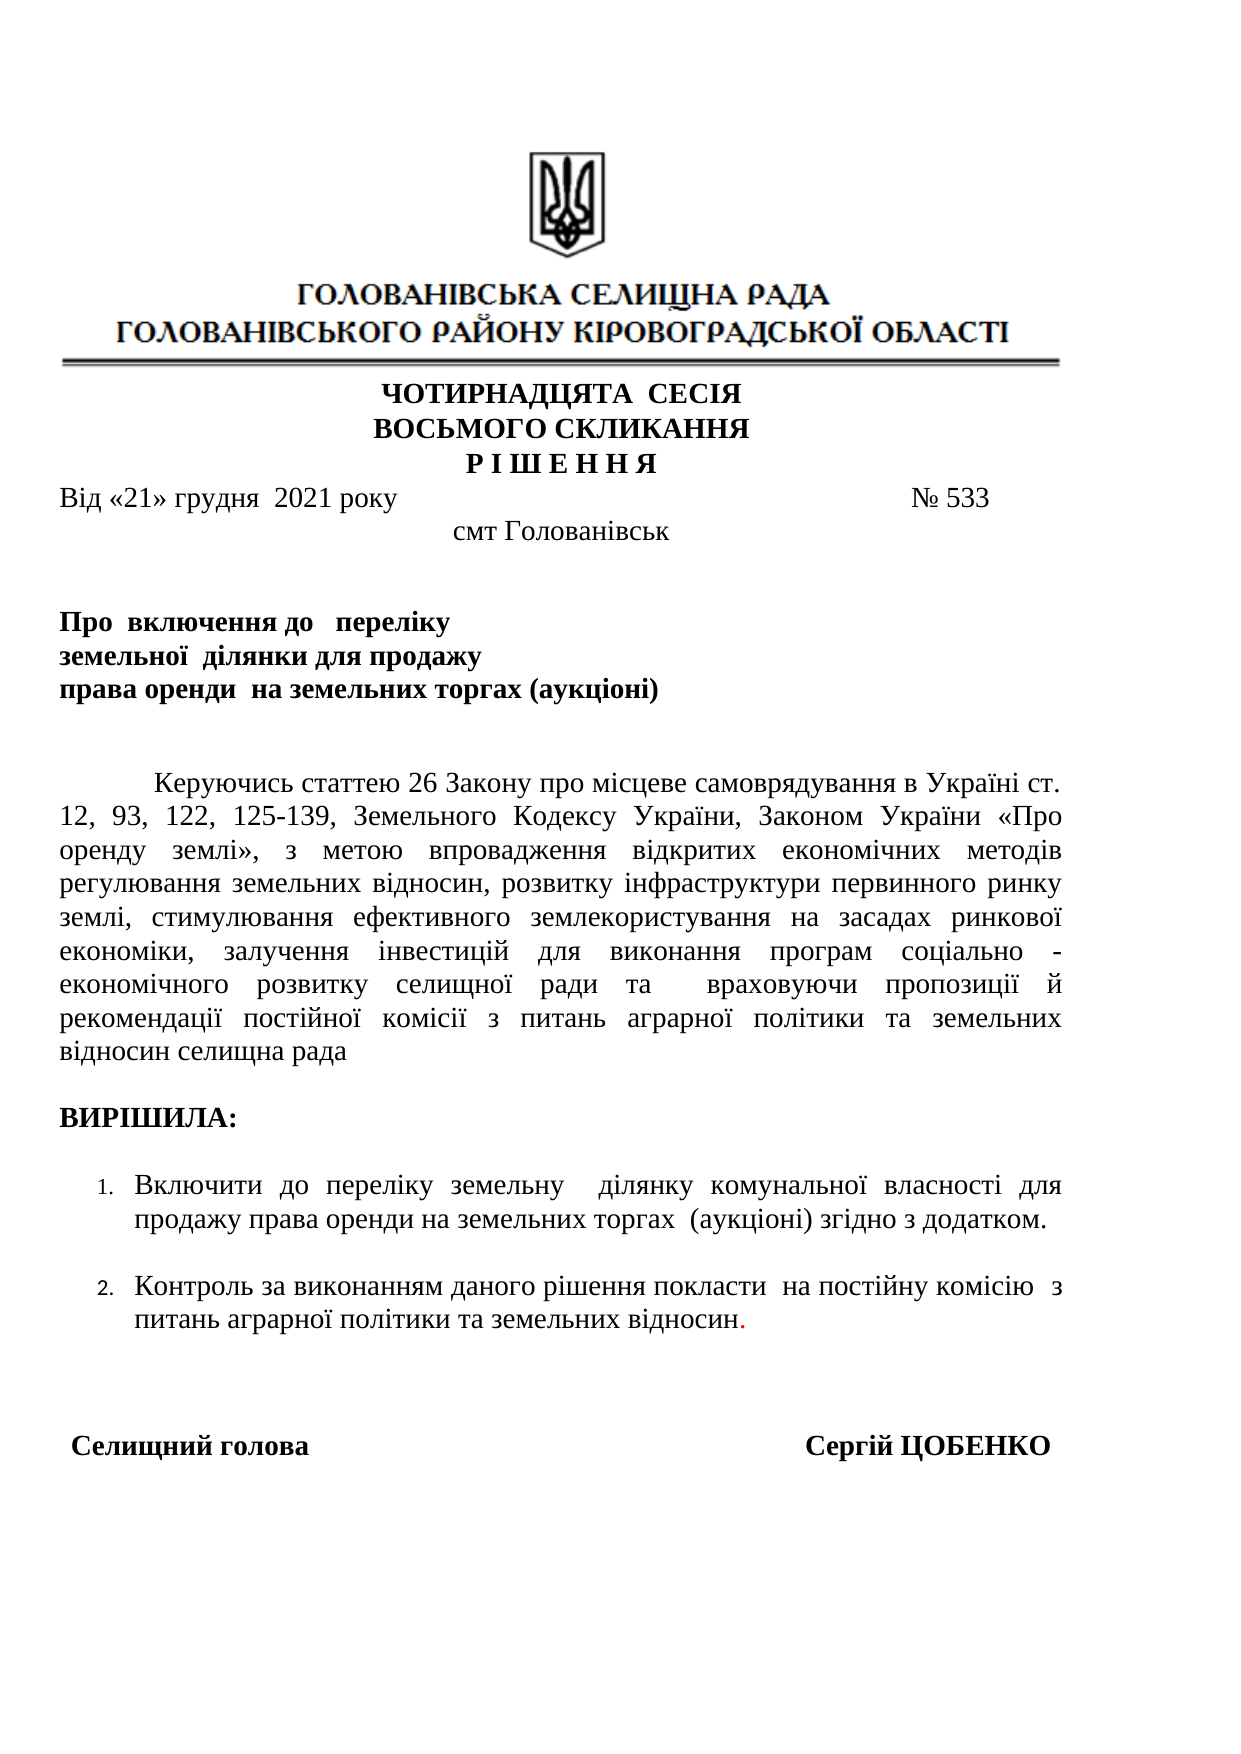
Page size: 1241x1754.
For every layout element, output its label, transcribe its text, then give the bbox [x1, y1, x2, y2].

text земельної ділянки для продажу [59, 638, 1063, 671]
text Про включення до переліку [59, 604, 1063, 638]
picture [60, 151, 1062, 377]
text Р І Ш Е Н Н Я [59, 446, 1063, 480]
text Селищний голова Сергій ЦОБЕНКО [59, 1428, 1063, 1462]
text Від «21» грудня 2021 року № 533 [59, 480, 1063, 513]
list Контроль за виконанням даного рішення покласти на постійну комісію з питань аграрної політики та земельних відносин. [97, 1268, 1063, 1335]
text ВИРІШИЛА: [59, 1100, 1063, 1134]
text смт Голованівськ [59, 513, 1063, 547]
text права оренди на земельних торгах (аукціоні) [59, 671, 1063, 705]
list Включити до переліку земельну ділянку комунальної власності для продажу права оренди на земельних торгах (аукціоні) згідно з додатком. [97, 1167, 1063, 1234]
table_cell ВОСЬМОГО СКЛИКАННЯ [59, 411, 1063, 446]
table_header ЧОТИРНАДЦЯТА СЕСІЯ [59, 377, 1063, 411]
text Керуючись статтею 26 Закону про місцеве самоврядування в Україні ст. 12, 93, 122, 125-139, Земельного Кодексу України, Законом України «Про оренду землі», з метою впровадження відкритих економічних методів регулювання земельних відносин, розвитку інфраструктури первинного ринку землі, стимулювання ефективного землекористування на засадах ринкової економіки, залучення інвестицій для виконання програм соціально - економічного розвитку селищної ради та враховуючи пропозиції й рекомендації постійної комісії з питань аграрної політики та земельних відносин селищна рада [59, 765, 1063, 1067]
